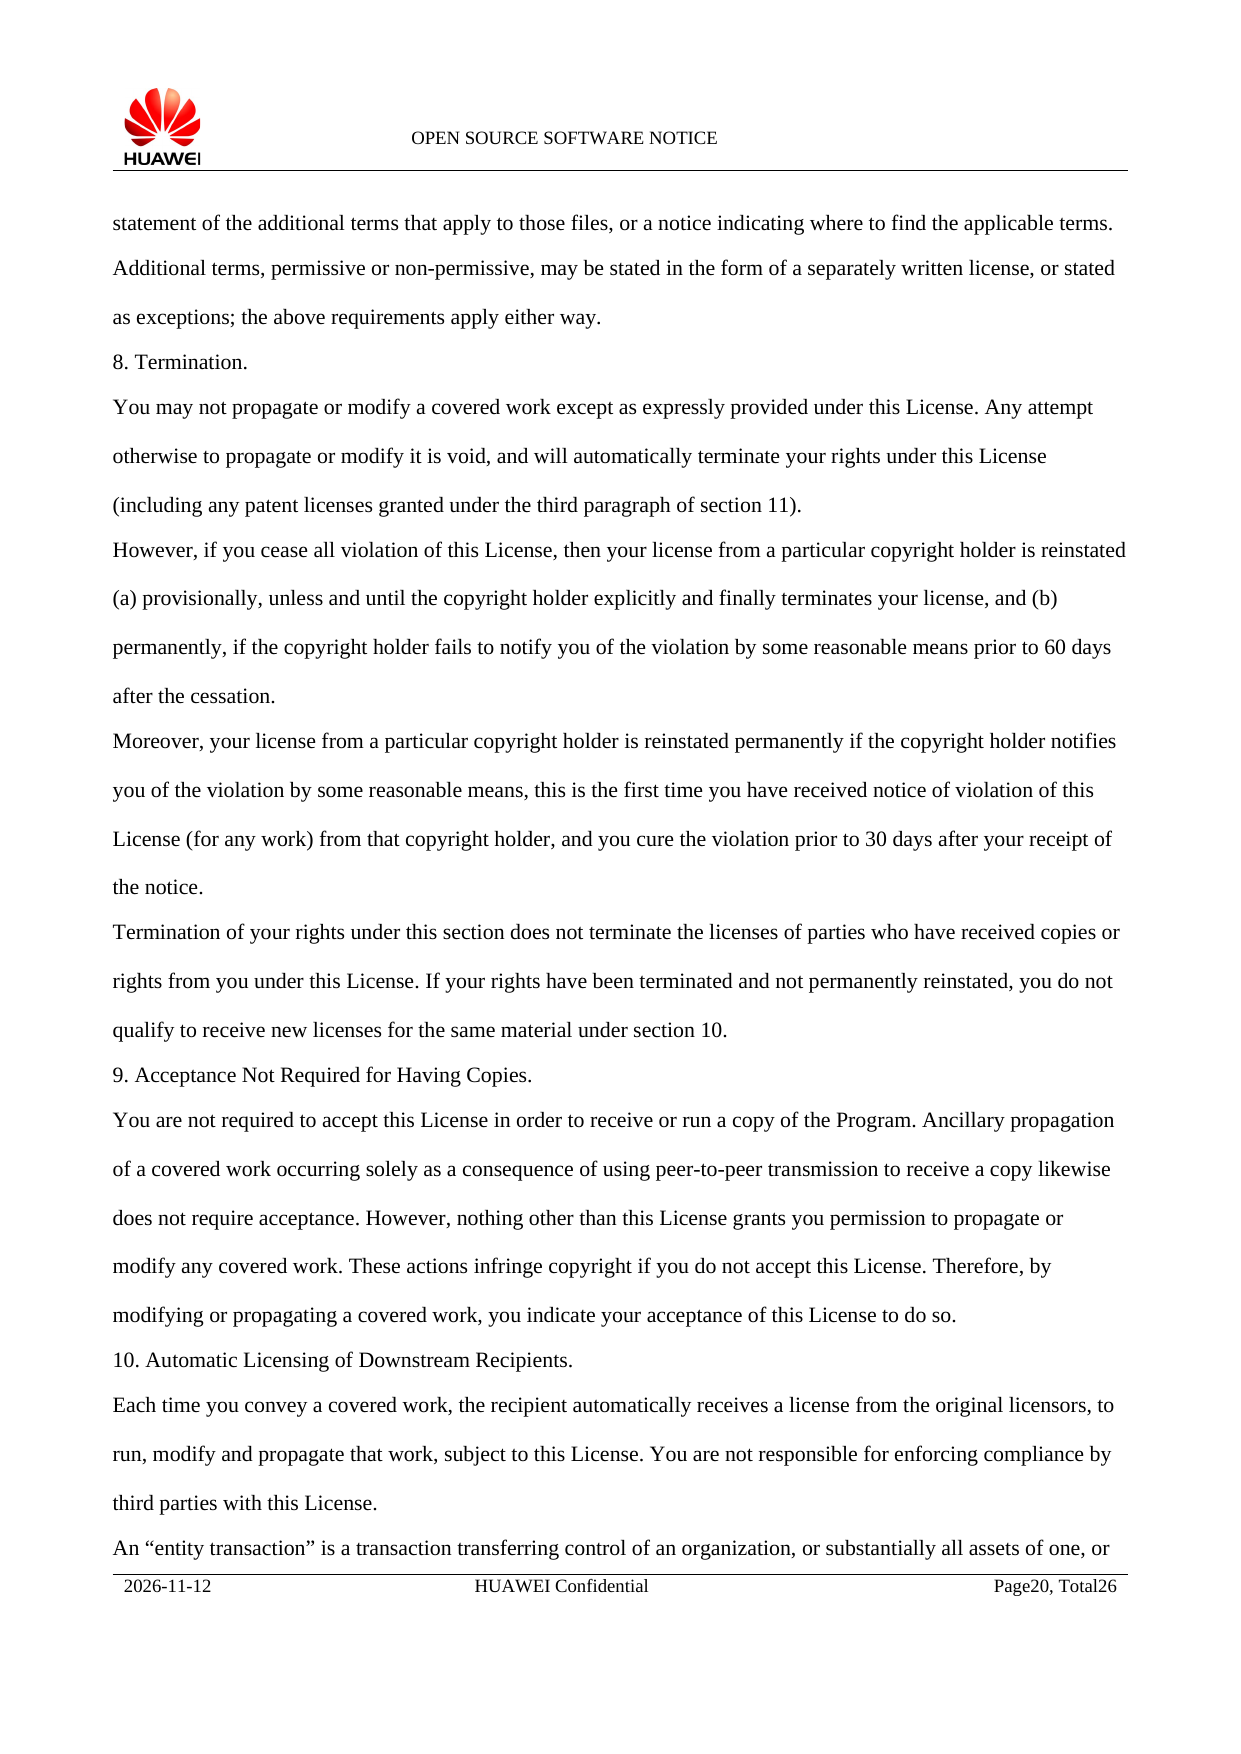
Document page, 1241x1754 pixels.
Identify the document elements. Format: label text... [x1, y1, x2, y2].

text 8. Termination. [112, 345, 1128, 378]
text You are not required to accept this License in order to receive or run a copy of the Program. Ancillary propagation of a covered work occurring solely as a consequence of using peer-to-peer transmission to receive a copy likewise does not require acceptance. However, nothing other than this License grants you permission to propagate or modify any covered work. These actions infringe copyright if you do not accept this License. Therefore, by modifying or propagating a covered work, you indicate your acceptance of this License to do so. [112, 1103, 1128, 1331]
text Additional terms, permissive or non-permissive, may be stated in the form of a separately written license, or stated as exceptions; the above requirements apply either way. [112, 251, 1128, 333]
text Each time you convey a covered work, the recipient automatically receives a license from the original licensors, to run, modify and propagate that work, subject to this License. You are not responsible for enforcing compliance by third parties with this License. [112, 1389, 1128, 1519]
picture [124, 88, 201, 165]
text However, if you cease all violation of this License, then your license from a particular copyright holder is reinstated (a) provisionally, unless and until the copyright holder explicitly and finally terminates your license, and (b) permanently, if the copyright holder fails to notify you of the violation by some reasonable means prior to 60 days after the cessation. [112, 533, 1128, 712]
text Termination of your rights under this section does not terminate the licenses of parties who have received copies or rights from you under this License. If your rights have been terminated and not permanently reinstated, you do not qualify to receive new licenses for the same material under section 10. [112, 916, 1128, 1046]
text 10. Automatic Licensing of Downstream Recipients. [112, 1343, 1128, 1376]
text Moreover, your license from a particular copyright holder is reinstated permanently if the copyright holder notifies you of the violation by some reasonable means, this is the first time you have received notice of violation of this License (for any work) from that copyright holder, and you cure the violation prior to 30 days after your receipt of the notice. [112, 724, 1128, 903]
text 9. Acceptance Not Required for Having Copies. [112, 1058, 1128, 1091]
text You may not propagate or modify a covered work except as expressly provided under this License. Any attempt otherwise to propagate or modify it is void, and will automatically terminate your rights under this License (including any patent licenses granted under the third paragraph of section 11). [112, 390, 1128, 520]
